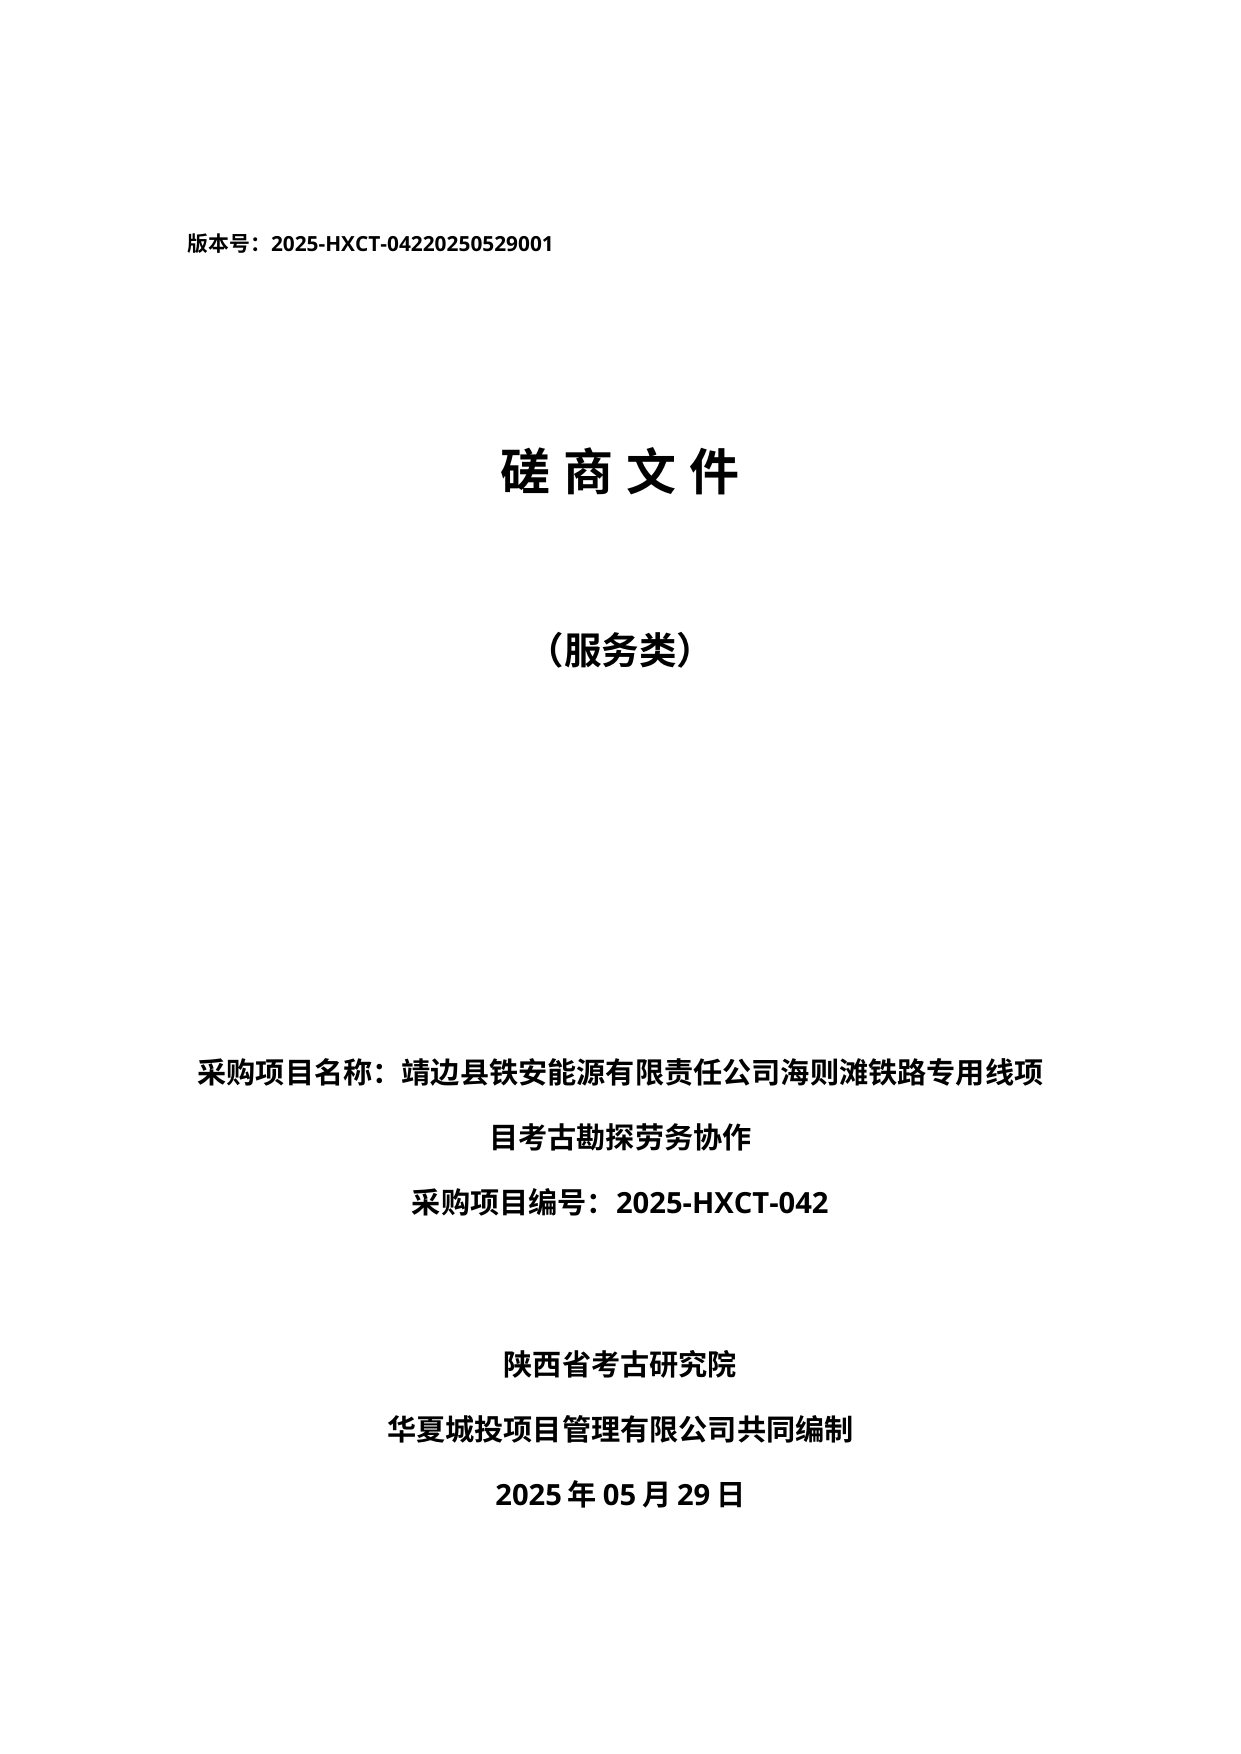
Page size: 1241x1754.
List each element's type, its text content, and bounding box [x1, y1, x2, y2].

text 采购项目名称：靖边县铁安能源有限责任公司海则滩铁路专用线项目考古勘探劳务协作 [187, 1039, 1053, 1169]
text （服务类） [187, 617, 1053, 1039]
text 陕西省考古研究院 [187, 1332, 1053, 1397]
text 磋 商 文 件 [187, 422, 1053, 617]
text 2025年05月29日 [187, 1462, 1053, 1527]
text 华夏城投项目管理有限公司共同编制 [187, 1397, 1053, 1462]
text 版本号：2025-HXCT-04220250529001 [187, 227, 1053, 422]
text 采购项目编号：2025-HXCT-042 [187, 1169, 1053, 1332]
